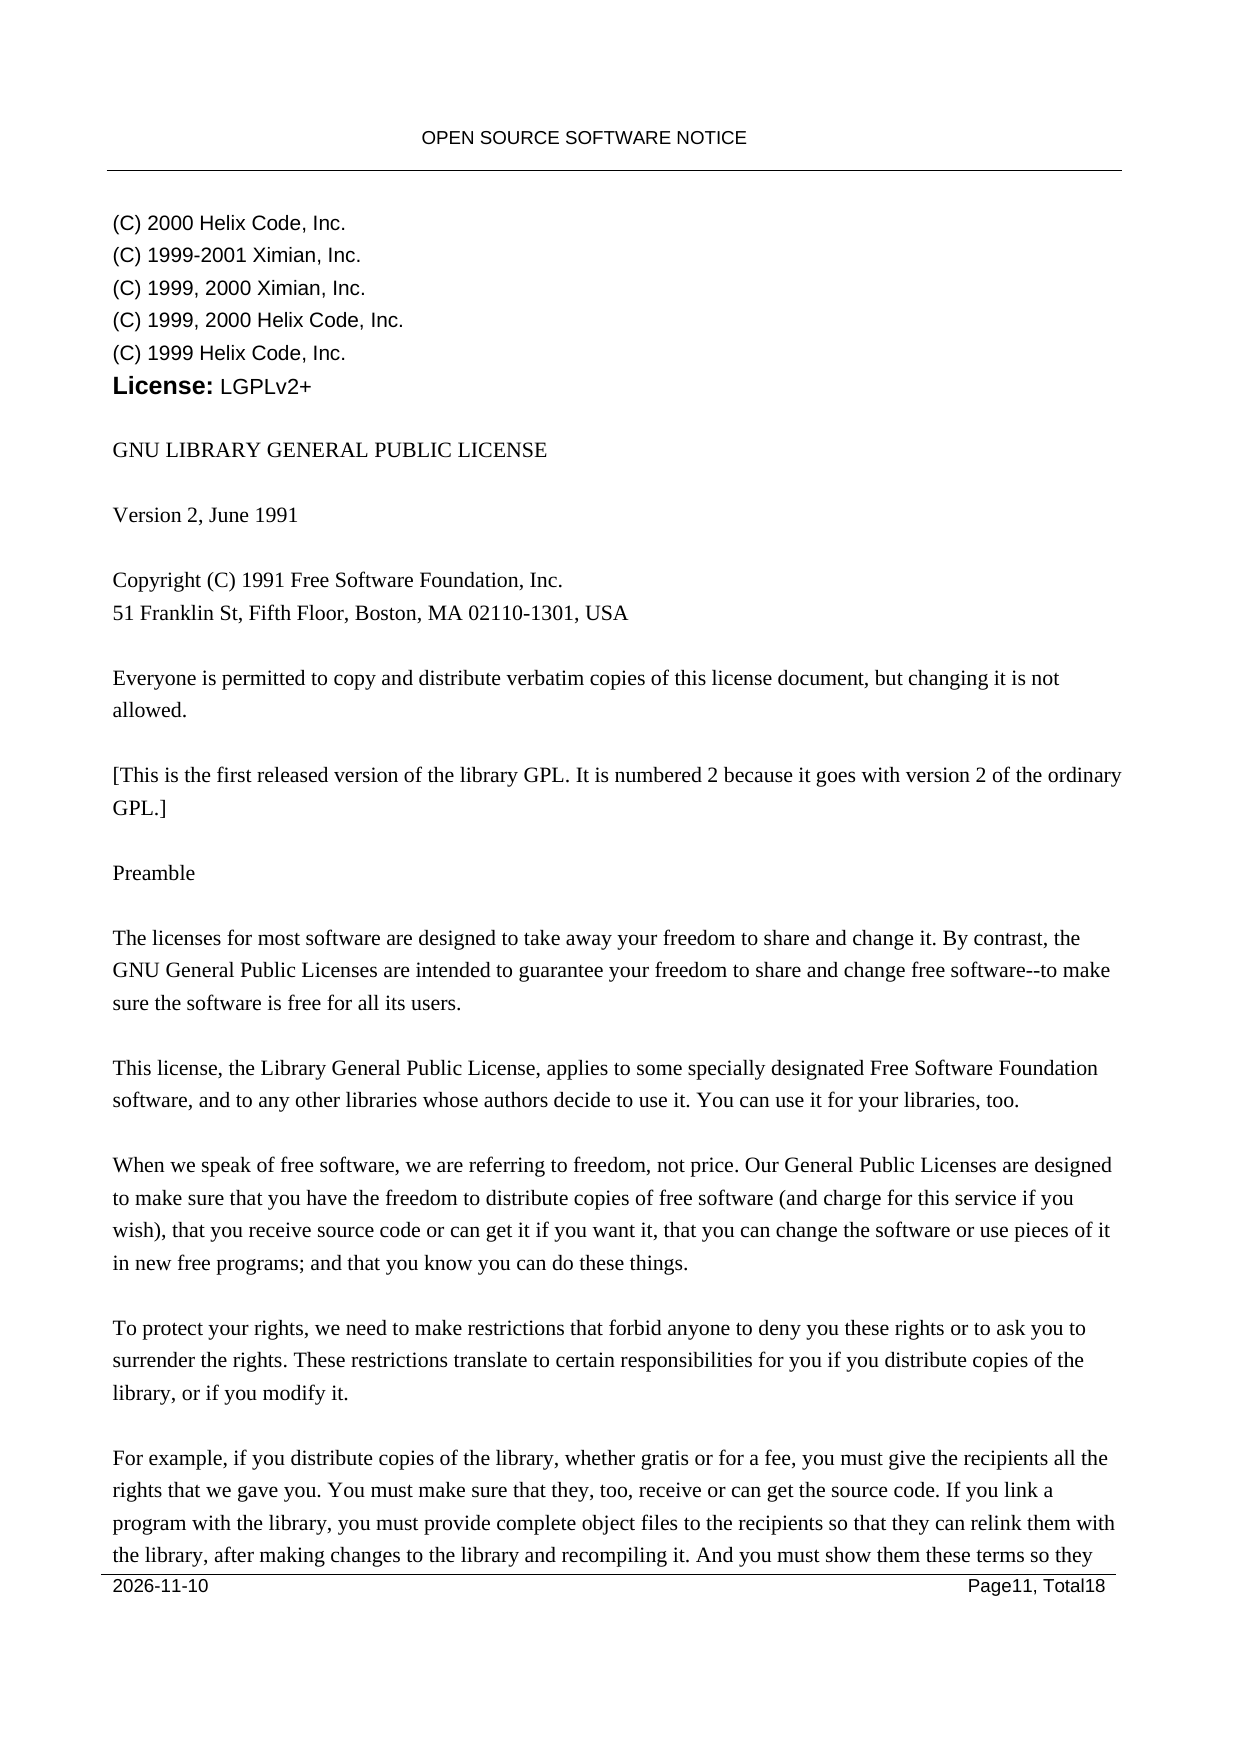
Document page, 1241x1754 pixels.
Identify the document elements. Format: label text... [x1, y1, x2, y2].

text (C) 1999-2001 Ximian, Inc. [112, 239, 1128, 271]
text (C) 1999 Helix Code, Inc. [112, 336, 1128, 369]
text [112, 369, 1128, 1571]
text (C) 1999, 2000 Ximian, Inc. [112, 271, 1128, 304]
text (C) 1999, 2000 Helix Code, Inc. [112, 304, 1128, 336]
text (C) 2000 Helix Code, Inc. [112, 206, 1128, 239]
